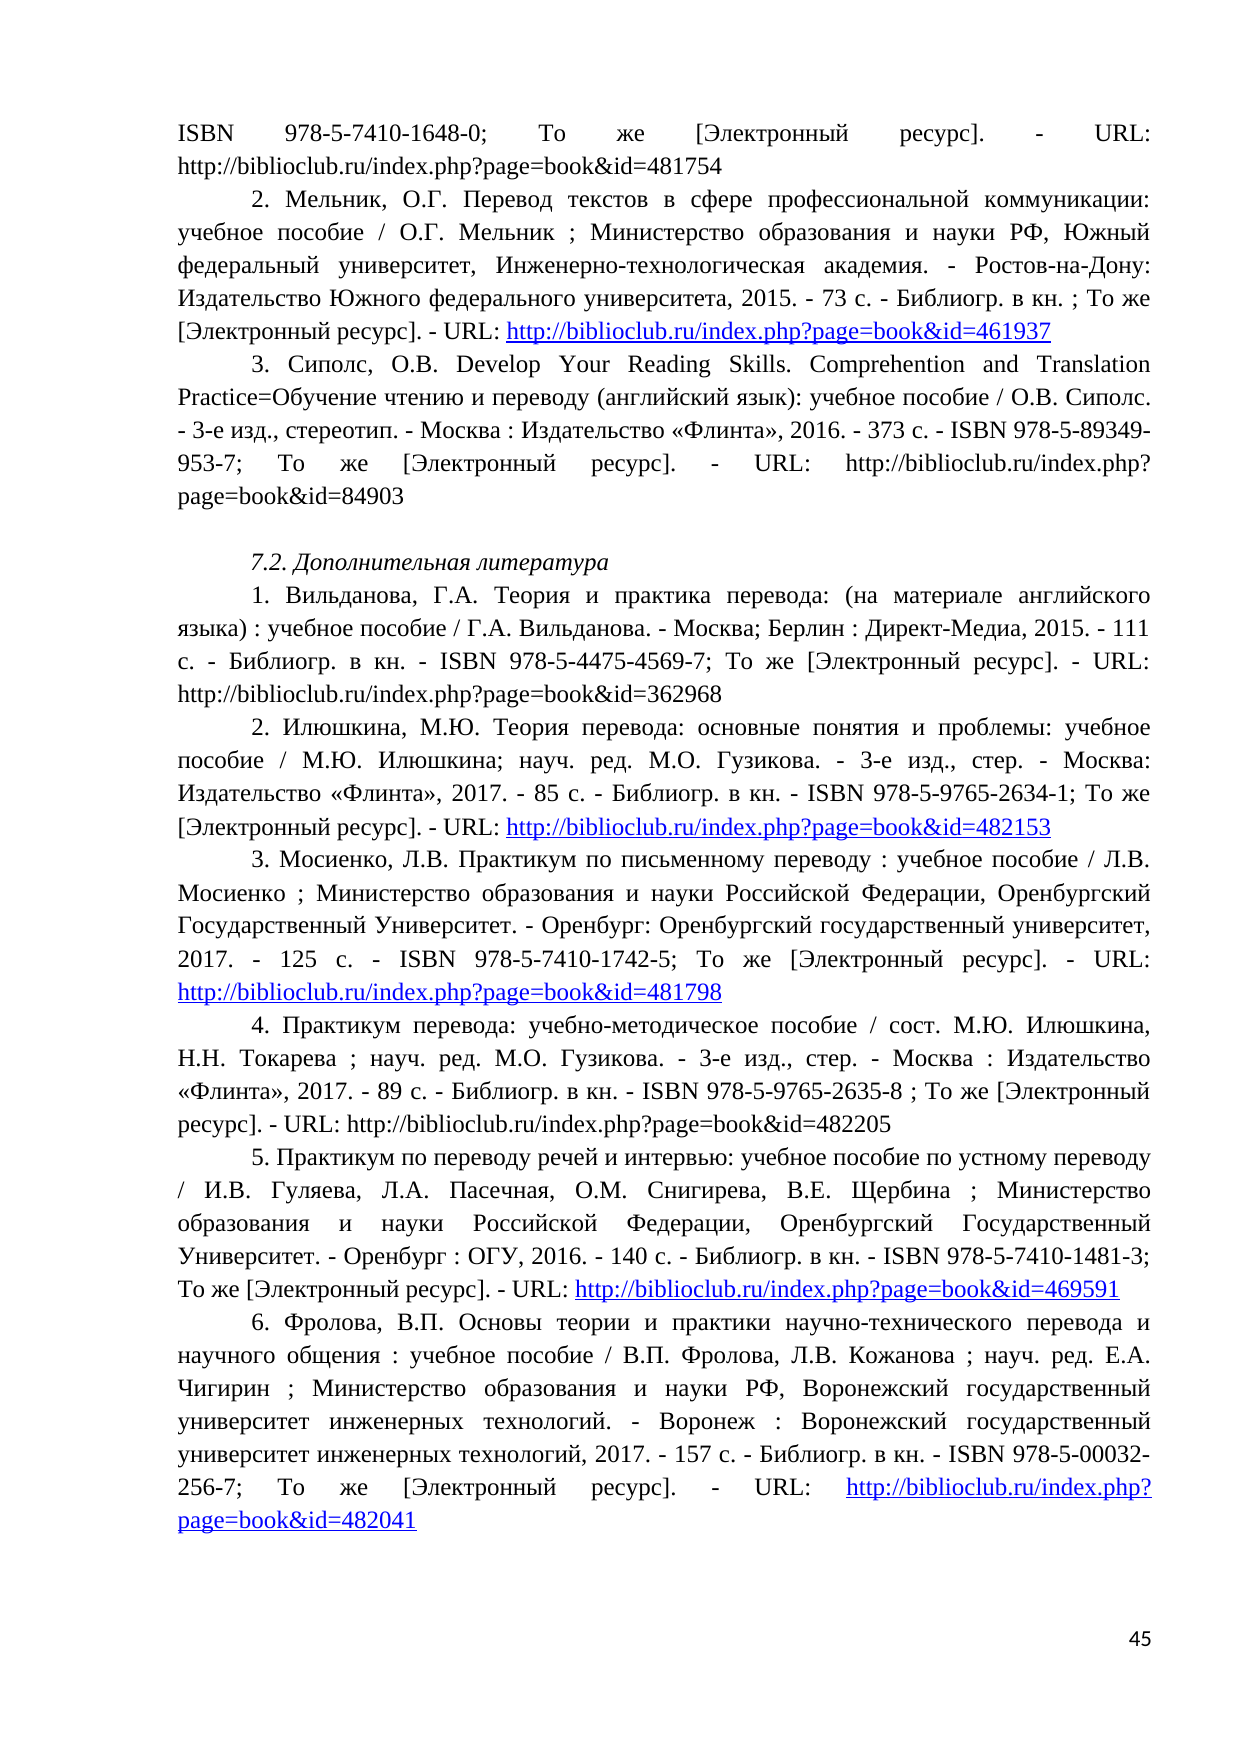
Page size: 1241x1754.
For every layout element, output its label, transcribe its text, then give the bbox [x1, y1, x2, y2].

text 6. Фролова, В.П. Основы теории и практики научно-технического перевода и научного общения : учебное пособие / В.П. Фролова, Л.В. Кожанова ; науч. ред. Е.А. Чигирин ; Министерство образования и науки РФ, Воронежский государственный университет инженерных технологий. - Воронеж : Воронежский государственный университет инженерных технологий, 2017. - 157 с. - Библиогр. в кн. - ISBN 978-5-00032-256-7; То же [Электронный ресурс]. - URL: http://biblioclub.ru/index.php?page=book&id=482041 [177, 1307, 1152, 1534]
text 3. Сиполс, О.В. Develop Your Reading Skills. Comprehention and Translation Practice=Обучение чтению и переводу (английский язык): учебное пособие / О.В. Сиполс. - 3-е изд., стереотип. - Москва : Издательство «Флинта», 2016. - 373 с. - ISBN 978-5-89349-953-7; То же [Электронный ресурс]. - URL: http://biblioclub.ru/index.php?page=book&id=84903 [177, 349, 1152, 510]
text 2. Мельник, О.Г. Перевод текстов в сфере профессиональной коммуникации: учебное пособие / О.Г. Мельник ; Министерство образования и науки РФ, Южный федеральный университет, Инженерно-технологическая академия. - Ростов-на-Дону: Издательство Южного федерального университета, 2015. - 73 с. - Библиогр. в кн. ; То же [Электронный ресурс]. - URL: http://biblioclub.ru/index.php?page=book&id=461937 [177, 184, 1152, 345]
text 3. Мосиенко, Л.В. Практикум по письменному переводу : учебное пособие / Л.В. Мосиенко ; Министерство образования и науки Российской Федерации, Оренбургский Государственный Университет. - Оренбург: Оренбургский государственный университет, 2017. - 125 с. - ISBN 978-5-7410-1742-5; То же [Электронный ресурс]. - URL: http://biblioclub.ru/index.php?page=book&id=481798 [177, 844, 1152, 1005]
text 2. Илюшкина, М.Ю. Теория перевода: основные понятия и проблемы: учебное пособие / М.Ю. Илюшкина; науч. ред. М.О. Гузикова. - 3-е изд., стер. - Москва: Издательство «Флинта», 2017. - 85 с. - Библиогр. в кн. - ISBN 978-5-9765-2634-1; То же [Электронный ресурс]. - URL: http://biblioclub.ru/index.php?page=book&id=482153 [177, 712, 1152, 840]
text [177, 118, 1152, 180]
text 7.2. Дополнительная литература [177, 547, 1152, 576]
text 5. Практикум по переводу речей и интервью: учебное пособие по устному переводу / И.В. Гуляева, Л.А. Пасечная, О.М. Снигирева, В.Е. Щербина ; Министерство образования и науки Российской Федерации, Оренбургский Государственный Университет. - Оренбург : ОГУ, 2016. - 140 с. - Библиогр. в кн. - ISBN 978-5-7410-1481-3; То же [Электронный ресурс]. - URL: http://biblioclub.ru/index.php?page=book&id=469591 [177, 1142, 1152, 1303]
text 4. Практикум перевода: учебно-методическое пособие / сост. М.Ю. Илюшкина, Н.Н. Токарева ; науч. ред. М.О. Гузикова. - 3-е изд., стер. - Москва : Издательство «Флинта», 2017. - 89 с. - Библиогр. в кн. - ISBN 978-5-9765-2635-8 ; То же [Электронный ресурс]. - URL: http://biblioclub.ru/index.php?page=book&id=482205 [177, 1010, 1152, 1137]
text 1. Вильданова, Г.А. Теория и практика перевода: (на материале английского языка) : учебное пособие / Г.А. Вильданова. - Москва; Берлин : Директ-Медиа, 2015. - 111 с. - Библиогр. в кн. - ISBN 978-5-4475-4569-7; То же [Электронный ресурс]. - URL: http://biblioclub.ru/index.php?page=book&id=362968 [177, 580, 1152, 708]
